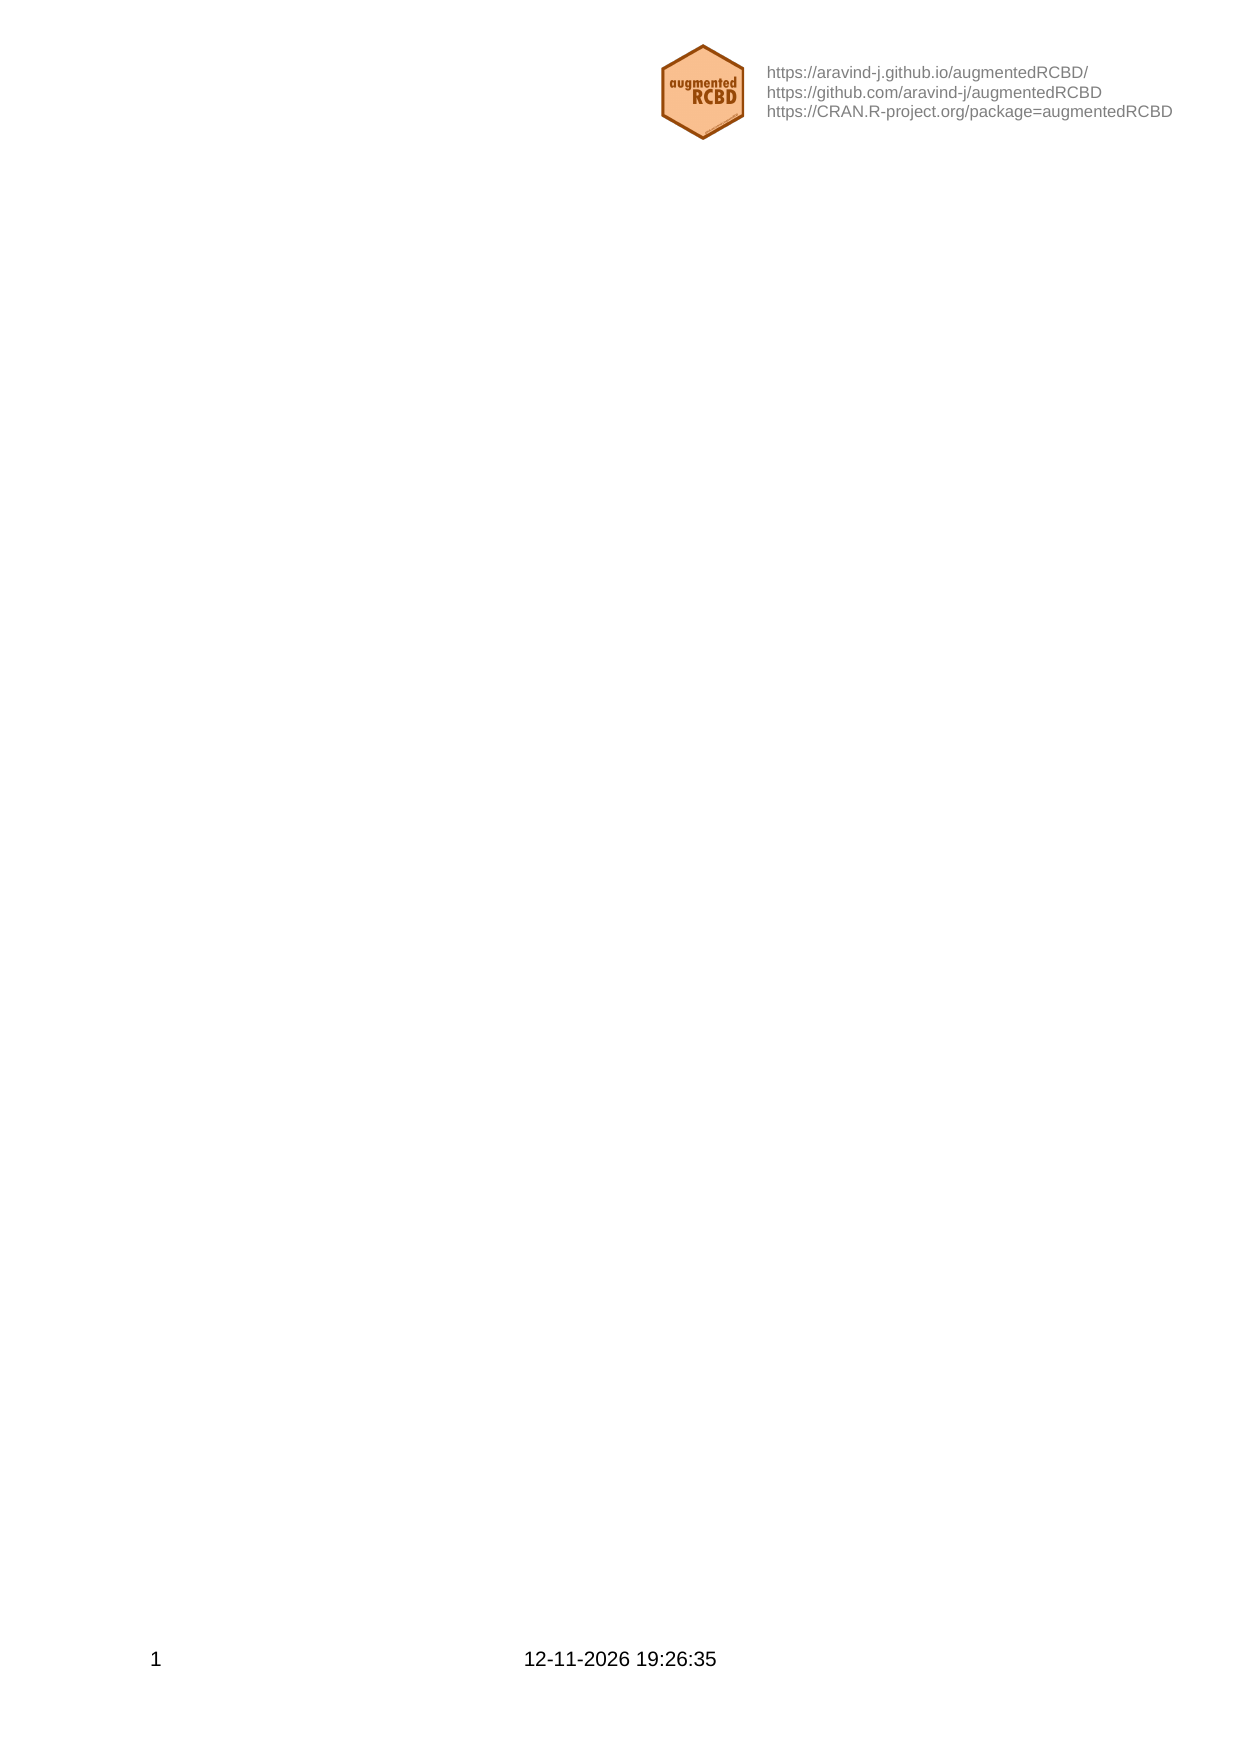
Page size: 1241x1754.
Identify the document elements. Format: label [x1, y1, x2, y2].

picture [661, 44, 745, 140]
